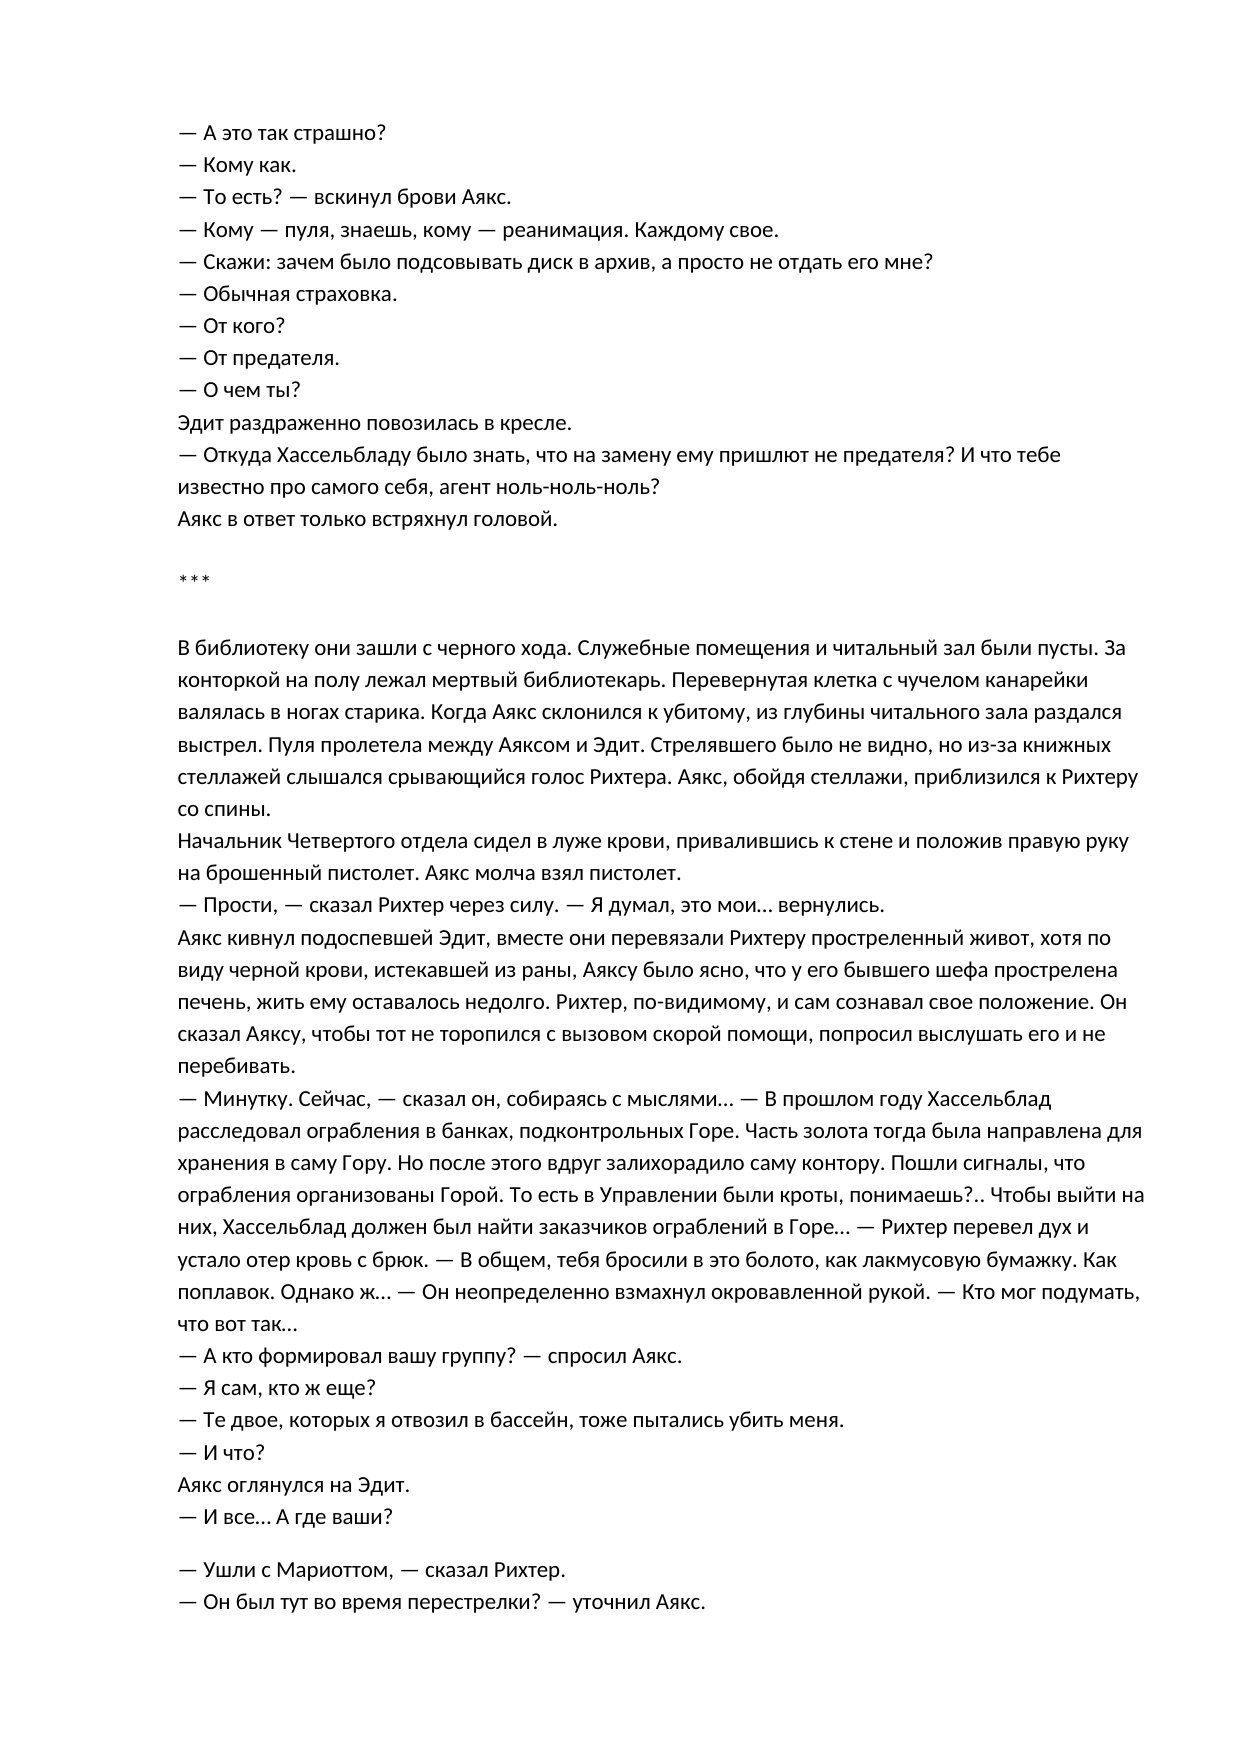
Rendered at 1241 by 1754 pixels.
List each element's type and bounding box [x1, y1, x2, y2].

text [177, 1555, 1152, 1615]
text [177, 118, 1152, 1530]
